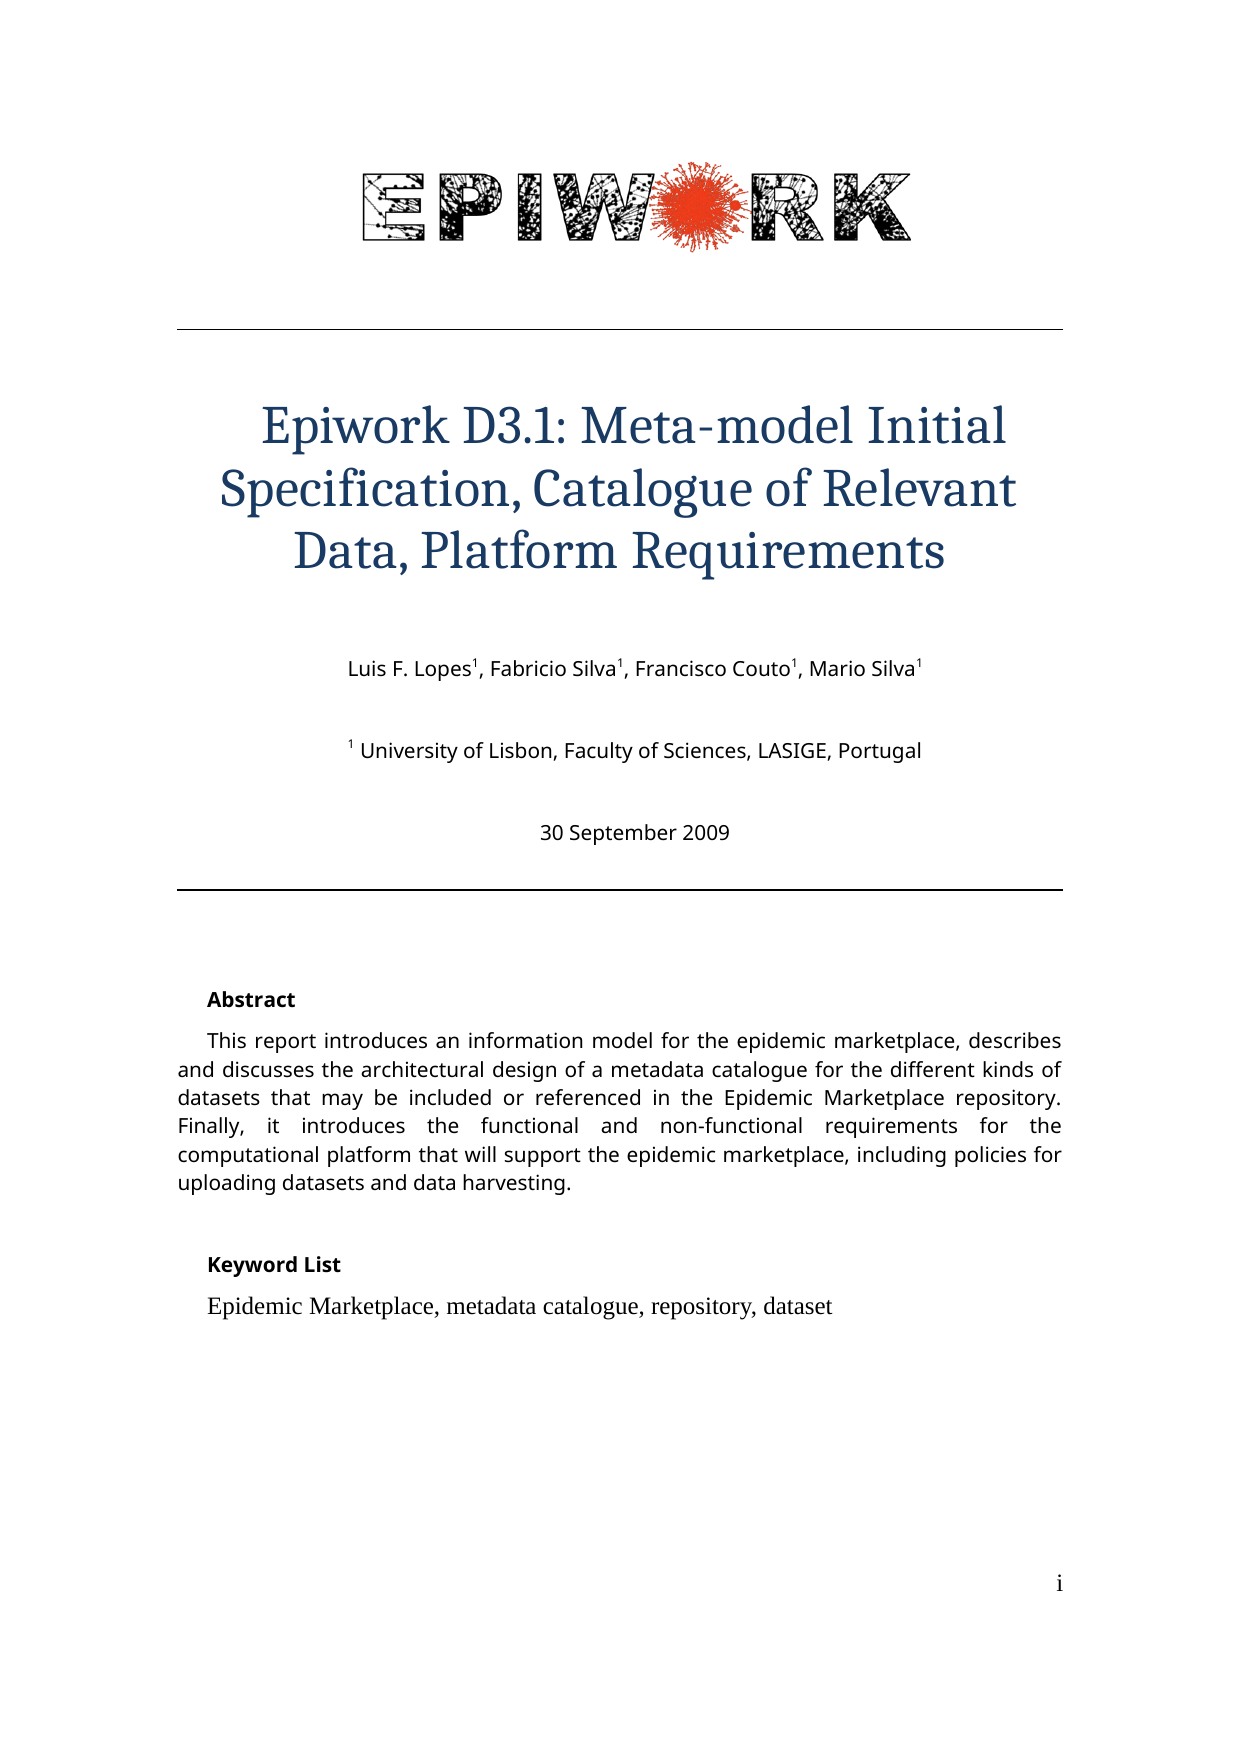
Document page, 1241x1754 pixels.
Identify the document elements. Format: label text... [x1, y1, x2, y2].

title Epiwork D3.1: Meta-model Initial Specification, Catalogue of Relevant Data, Platform Requirements [177, 395, 1063, 582]
picture [352, 160, 917, 254]
text 30 September 2009 [177, 818, 1063, 846]
text 1 University of Lisbon, Faculty of Sciences, LASIGE, Portugal [177, 736, 1063, 764]
text Epidemic Marketplace, metadata catalogue, repository, dataset [177, 1291, 1063, 1320]
text Abstract [177, 985, 1063, 1014]
text Keyword List [177, 1250, 1063, 1279]
text This report introduces an information model for the epidemic marketplace, describes and discusses the architectural design of a metadata catalogue for the different kinds of datasets that may be included or referenced in the Epidemic Marketplace repository. Finally, it introduces the functional and non-functional requirements for the computational platform that will support the epidemic marketplace, including policies for uploading datasets and data harvesting. [177, 1026, 1063, 1197]
text Luis F. Lopes1, Fabricio Silva1, Francisco Couto1, Mario Silva1 [177, 654, 1063, 683]
